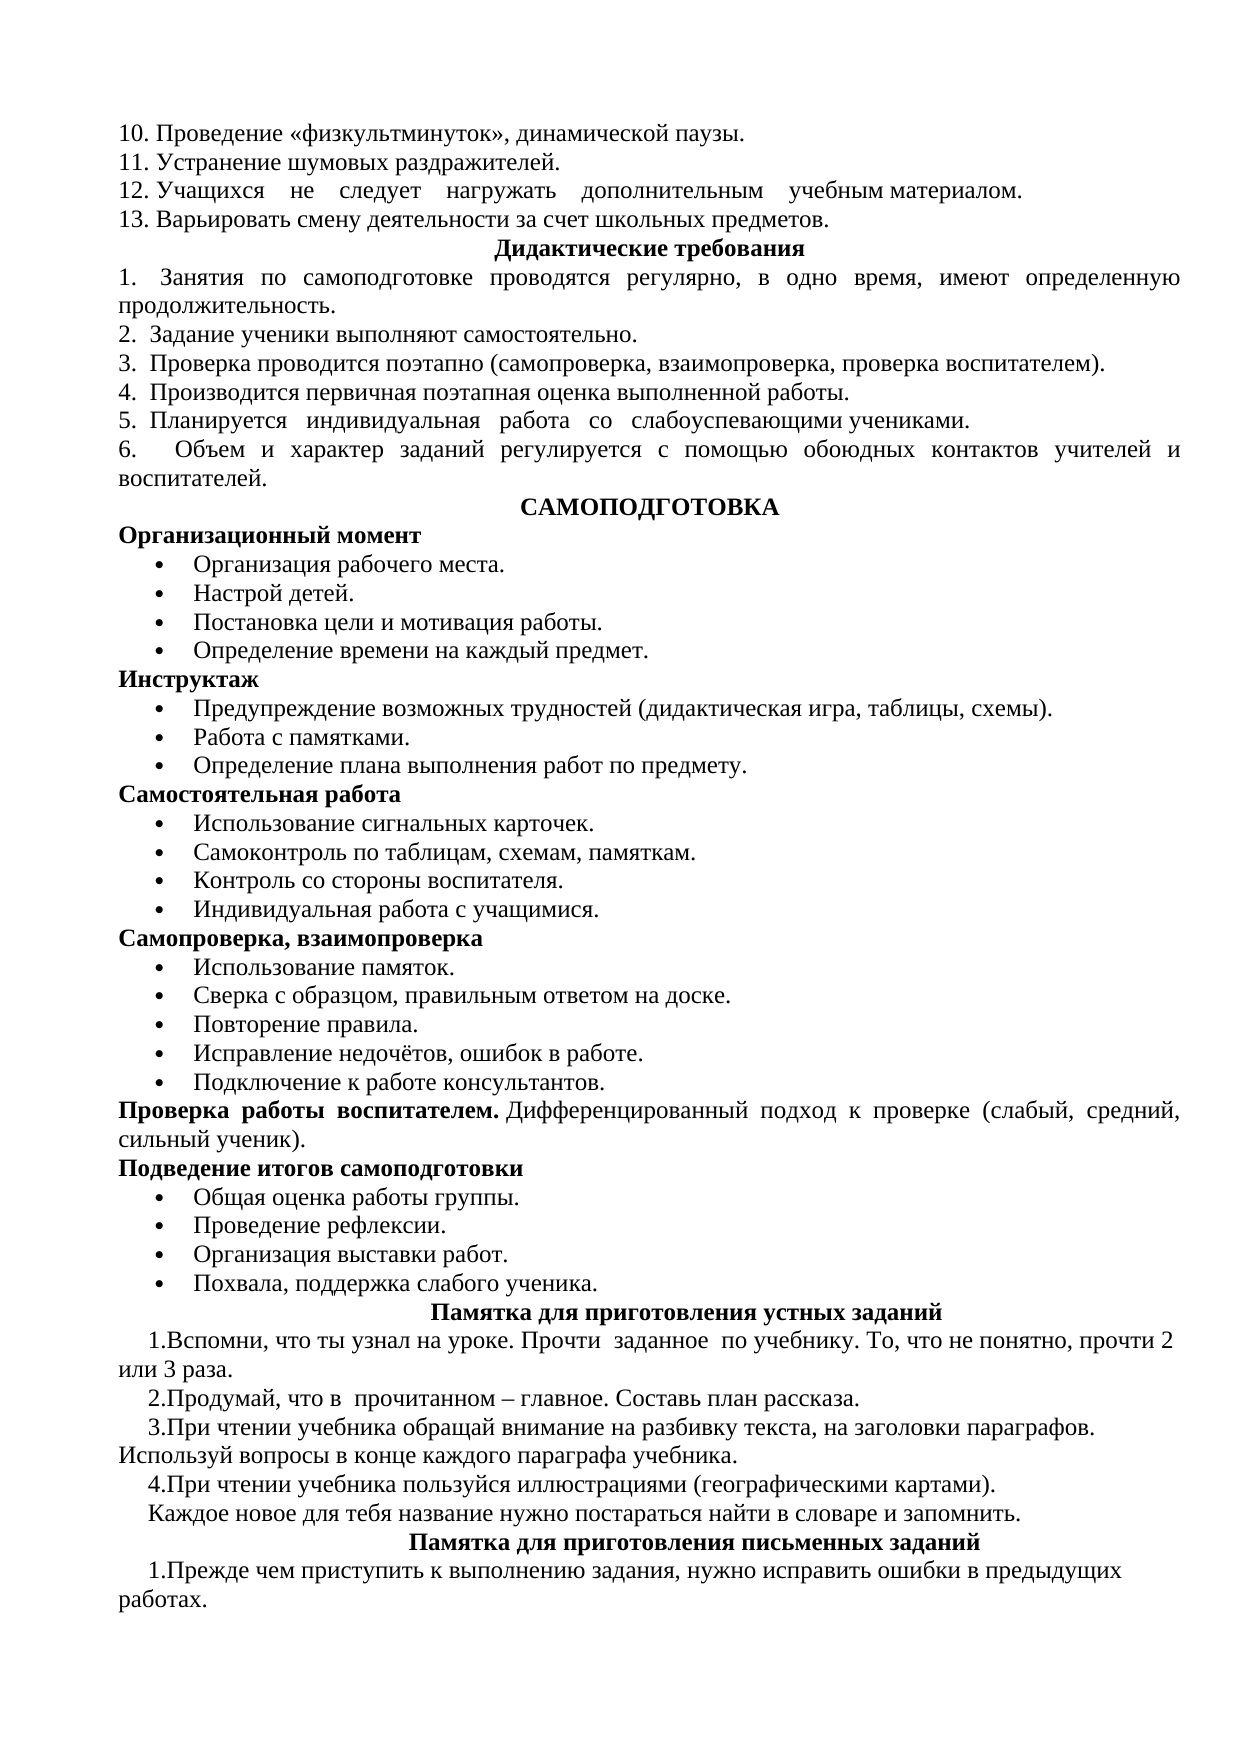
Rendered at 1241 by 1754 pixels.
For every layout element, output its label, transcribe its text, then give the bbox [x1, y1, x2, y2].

text Памятка для приготовления письменных заданий [118, 1527, 1196, 1556]
text 4. Производится первичная поэтапная оценка выполненной работы. [118, 377, 1181, 406]
text 5. Планируется индивидуальная работа со слабоуспевающими учениками. [118, 406, 1181, 434]
text 12. Учащихся не следует нагружать дополнительным учебным материалом. [118, 176, 1181, 204]
list Сверка с образцом, правильным ответом на доске. [156, 981, 1181, 1009]
text 3.При чтении учебника обращай внимание на разбивку текста, на заголовки параграфов. Используй вопросы в конце каждого параграфа учебника. [118, 1412, 1196, 1469]
text Самопроверка, взаимопроверка [118, 923, 1181, 952]
list Индивидуальная работа с учащимися. [156, 894, 1181, 923]
text 1.Прежде чем приступить к выполнению задания, нужно исправить ошибки в предыдущих работах. [118, 1556, 1196, 1613]
list Работа с памятками. [156, 722, 1181, 751]
list Определение плана выполнения работ по предмету. [156, 751, 1181, 779]
list Использование памяток. [156, 952, 1181, 981]
text Подведение итогов самоподготовки [118, 1153, 1181, 1182]
text 4.При чтении учебника пользуйся иллюстрациями (географическими картами). [118, 1469, 1196, 1498]
list Общая оценка работы группы. [156, 1182, 1181, 1211]
text 11. Устранение шумовых раздражителей. [118, 147, 1181, 176]
list Настрой детей. [156, 578, 1181, 607]
list Исправление недочётов, ошибок в работе. [156, 1038, 1181, 1067]
list Постановка цели и мотивация работы. [156, 607, 1181, 636]
list Использование сигнальных карточек. [156, 808, 1181, 837]
text Инструктаж [118, 664, 1181, 693]
text 2. Задание ученики выполняют самостоятельно. [118, 319, 1181, 348]
list Похвала, поддержка слабого ученика. [156, 1268, 1181, 1297]
text 1. Занятия по самоподготовке проводятся регулярно, в одно время, имеют определенную продолжительность. [118, 262, 1181, 319]
list Предупреждение возможных трудностей (дидактическая игра, таблицы, схемы). [156, 693, 1181, 722]
text Каждое новое для тебя название нужно постараться найти в словаре и запомнить. [118, 1498, 1196, 1527]
text Памятка для приготовления устных заданий [118, 1297, 1196, 1326]
text Самостоятельная работа [118, 779, 1181, 808]
list Определение времени на каждый предмет. [156, 636, 1181, 664]
list Повторение правила. [156, 1009, 1181, 1038]
list Самоконтроль по таблицам, схемам, памяткам. [156, 837, 1181, 866]
text 3. Проверка проводится поэтапно (самопроверка, взаимопроверка, проверка воспитателем). [118, 348, 1181, 377]
text Проверка работы воспитателем. Дифференцированный подход к проверке (слабый, средний, сильный ученик). [118, 1096, 1181, 1153]
text Дидактические требования [118, 233, 1181, 262]
list Проведение рефлексии. [156, 1211, 1181, 1239]
text 6. Объем и характер заданий регулируется с помощью обоюдных контактов учителей и воспитателей. [118, 434, 1181, 492]
text 10. Проведение «физкультминуток», динамической паузы. [118, 118, 1181, 147]
list Подключение к работе консультантов. [156, 1067, 1181, 1096]
list Организация рабочего места. [156, 549, 1181, 578]
text САМОПОДГОТОВКА [118, 492, 1181, 521]
list Организация выставки работ. [156, 1239, 1181, 1268]
text 2.Продумай, что в прочитанном – главное. Составь план рассказа. [118, 1383, 1196, 1412]
text Организационный момент [118, 521, 1181, 549]
text 1.Вспомни, что ты узнал на уроке. Прочти заданное по учебнику. То, что не понятно, прочти 2 или 3 раза. [118, 1326, 1196, 1383]
list Контроль со стороны воспитателя. [156, 866, 1181, 894]
text 13. Варьировать смену деятельности за счет школьных предметов. [118, 204, 1181, 233]
